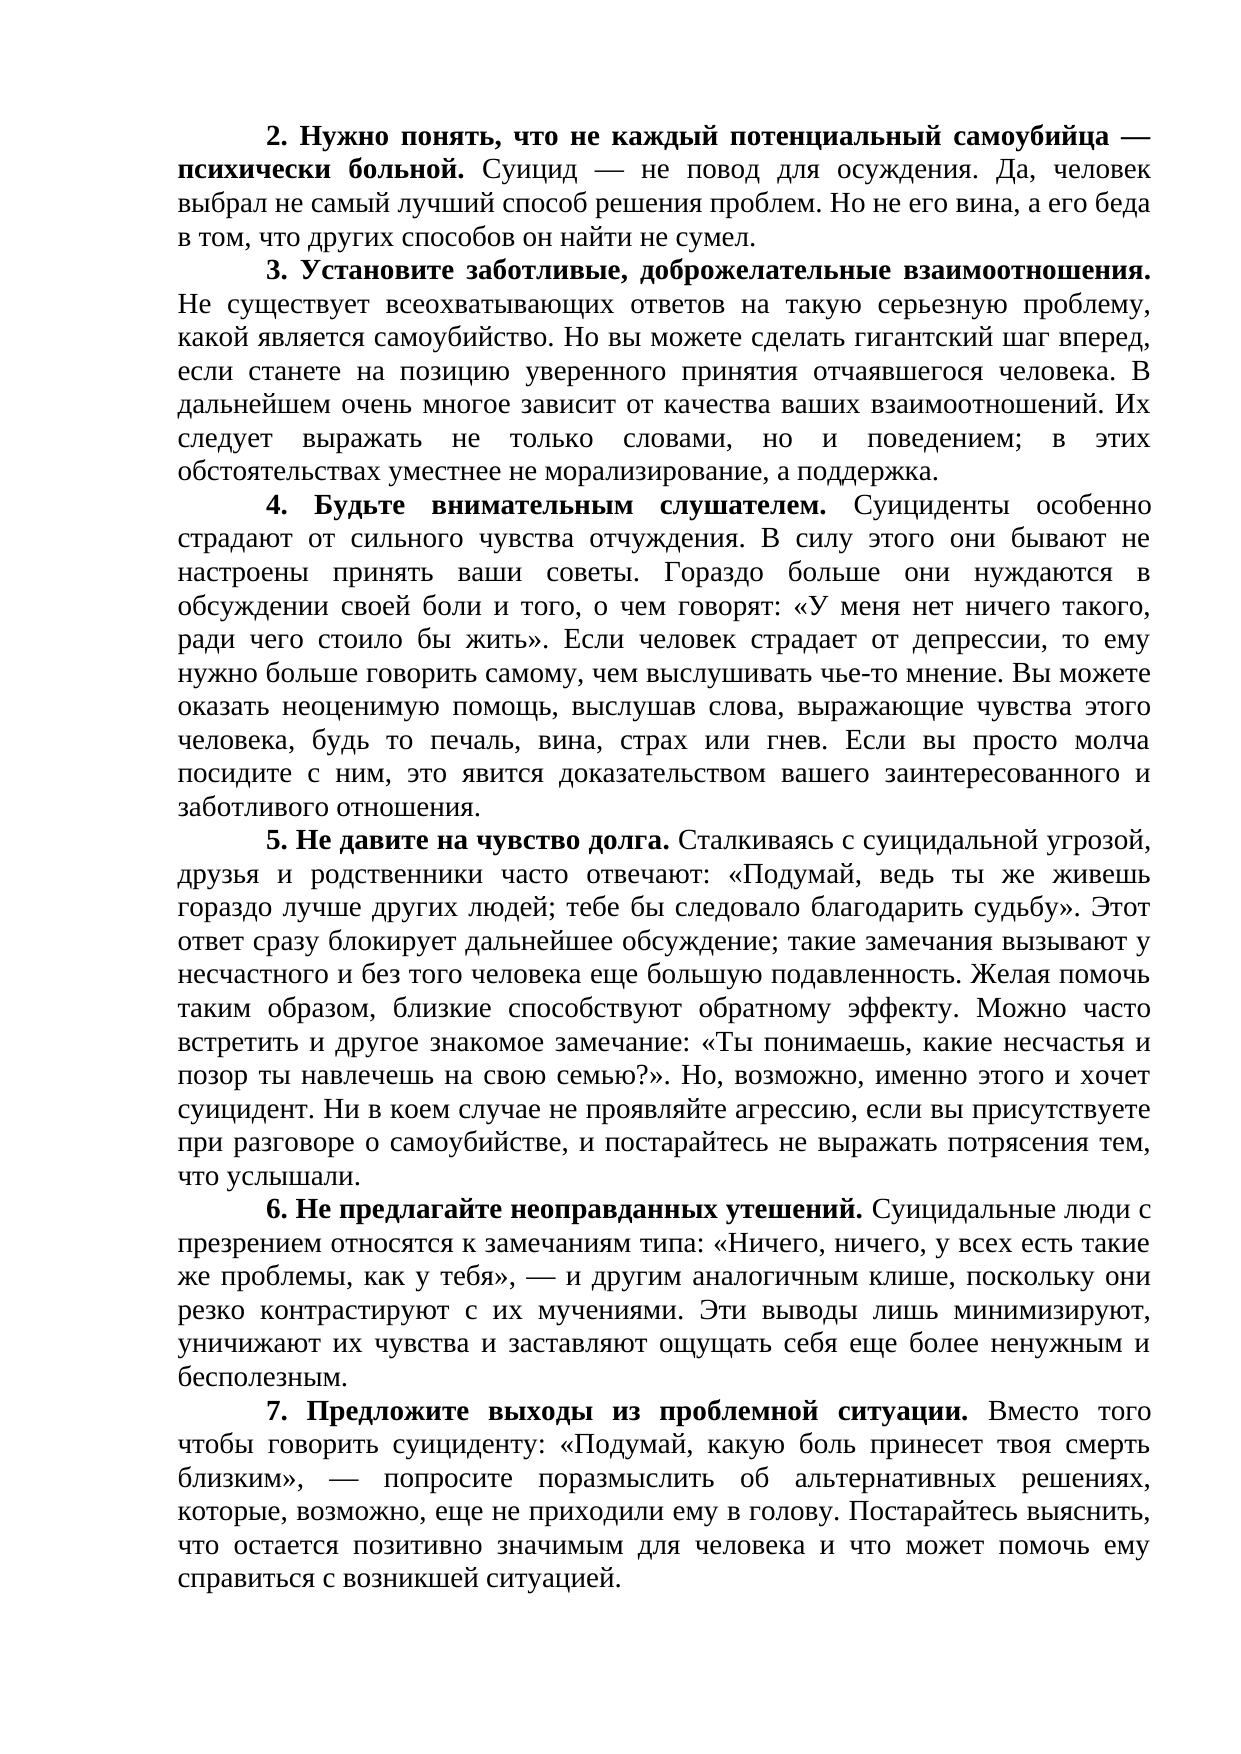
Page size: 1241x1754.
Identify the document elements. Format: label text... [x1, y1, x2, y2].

text 7. Предложите выходы из проблемной ситуации. Вместо того чтобы говорить суициденту: «Подумай, какую боль принесет твоя смерть близким», — попросите поразмыслить об альтернативных решениях, которые, возможно, еще не приходили ему в голову. Постарайтесь выяснить, что остается позитивно значимым для человека и что может помочь ему справиться с возникшей ситуацией. [177, 1393, 1152, 1594]
text 4. Будьте внимательным слушателем. Суициденты особенно страдают от сильного чувства отчуждения. В силу этого они бывают не настроены принять ваши советы. Гораздо больше они нуждаются в обсуждении своей боли и того, о чем говорят: «У меня нет ничего такого, ради чего стоило бы жить». Если человек страдает от депрессии, то ему нужно больше говорить самому, чем выслушивать чье-то мнение. Вы можете оказать неоценимую помощь, выслушав слова, выражающие чувства этого человека, будь то печаль, вина, страх или гнев. Если вы просто молча посидите с ним, это явится доказательством вашего заинтересованного и заботливого отношения. [177, 487, 1152, 822]
text 6. Не предлагайте неоправданных утешений. Суицидальные люди с презрением относятся к замечаниям типа: «Ничего, ничего, у всех есть такие же проблемы, как у тебя», — и другим аналогичным клише, поскольку они резко контрастируют с их мучениями. Эти выводы лишь минимизируют, уничижают их чувства и заставляют ощущать себя еще более ненужным и бесполезным. [177, 1191, 1152, 1393]
text 5. Не давите на чувство долга. Сталкиваясь с суицидальной угрозой, друзья и родственники часто отвечают: «Подумай, ведь ты же живешь гораздо лучше других людей; тебе бы следовало благодарить судьбу». Этот ответ сразу блокирует дальнейшее обсуждение; такие замечания вызывают у несчастного и без того человека еще большую подавленность. Желая помочь таким образом, близкие способствуют обратному эффекту. Можно часто встретить и другое знакомое замечание: «Ты понимаешь, какие несчастья и позор ты навлечешь на свою семью?». Но, возможно, именно этого и хочет суицидент. Ни в коем случае не проявляйте агрессию, если вы присутствуете при разговоре о самоубийстве, и постарайтесь не выражать потрясения тем, что услышали. [177, 822, 1152, 1191]
text 3. Установите заботливые, доброжелательные взаимоотношения. Не существует всеохватывающих ответов на такую серьезную проблему, какой является самоубийство. Но вы можете сделать гигантский шаг вперед, если станете на позицию уверенного принятия отчаявшегося человека. В дальнейшем очень многое зависит от качества ваших взаимоотношений. Их следует выражать не только словами, но и поведением; в этих обстоятельствах уместнее не морализирование, а поддержка. [177, 252, 1152, 487]
text 2. Нужно понять, что не каждый потенциальный самоубийца — психически больной. Суицид — не повод для осуждения. Да, человек выбрал не самый лучший способ решения проблем. Но не его вина, а его беда в том, что других способов он найти не сумел. [177, 118, 1152, 252]
